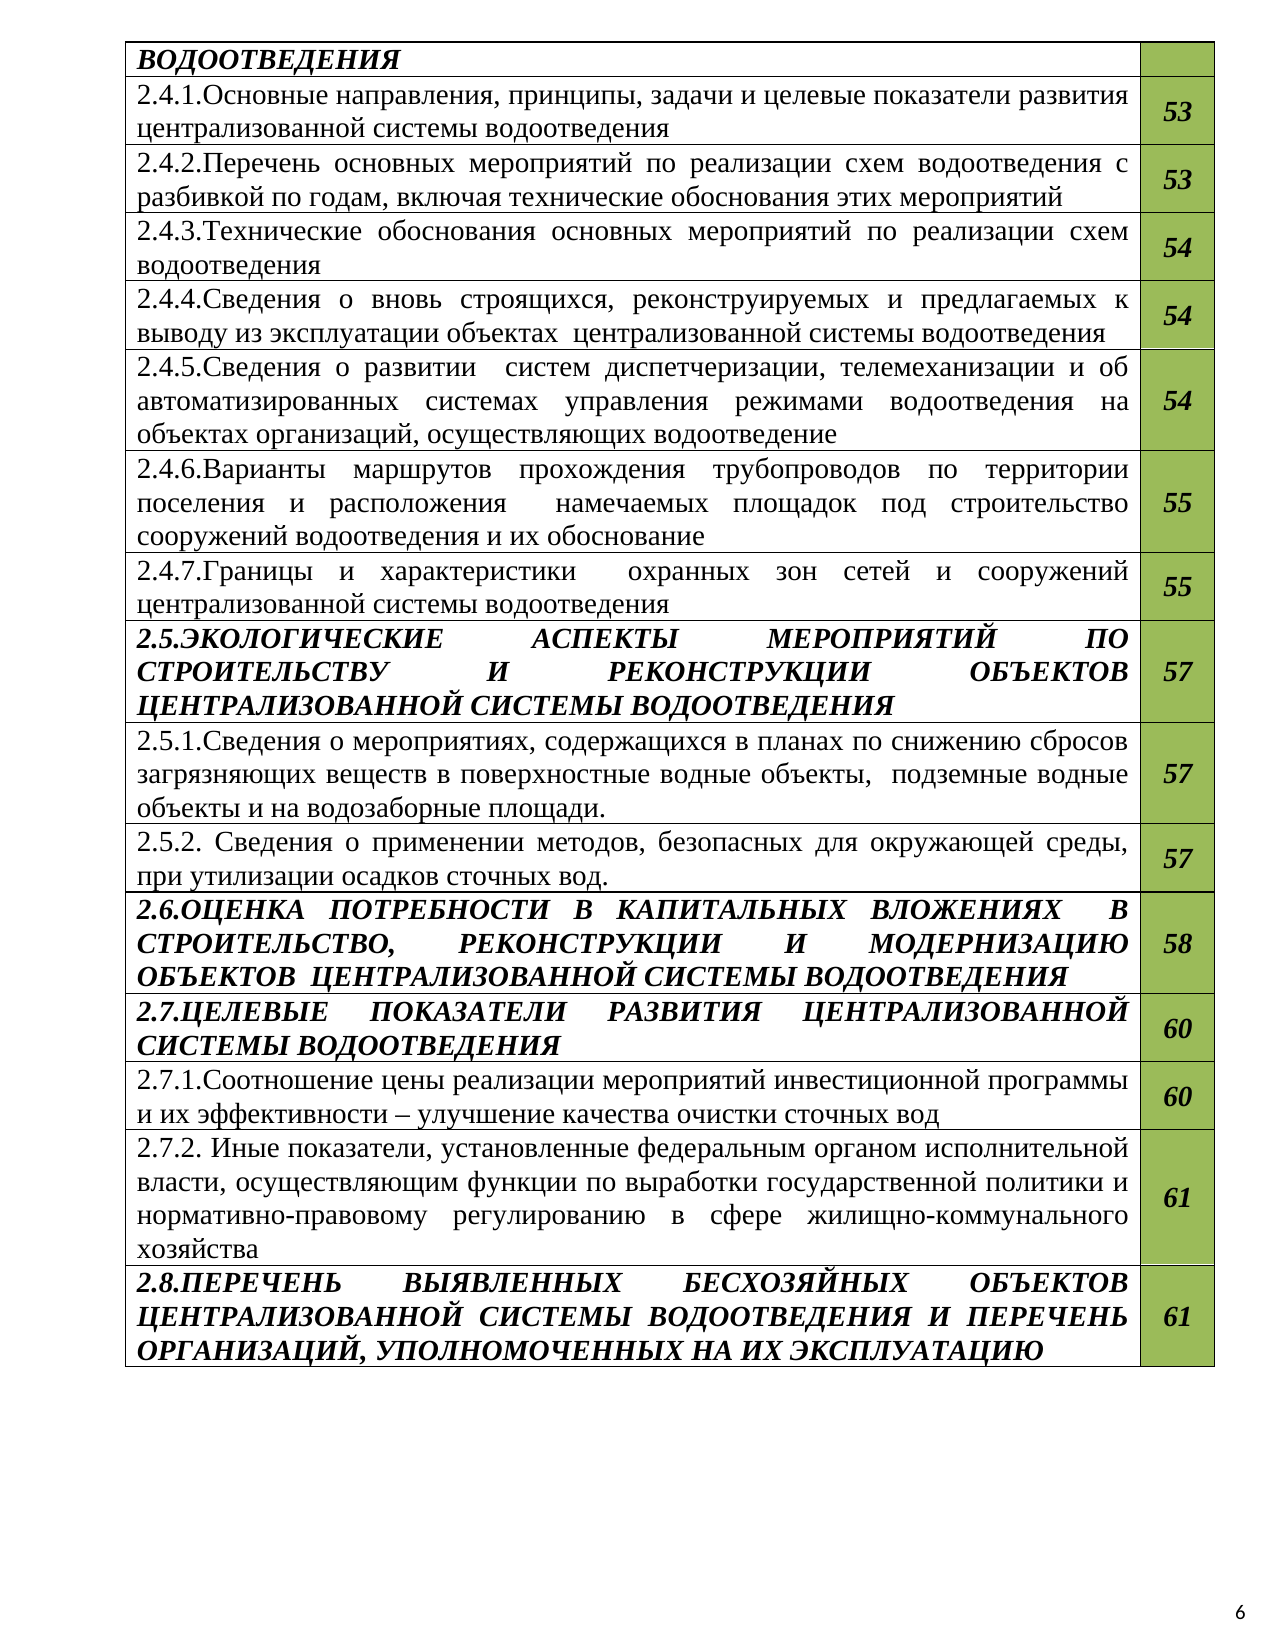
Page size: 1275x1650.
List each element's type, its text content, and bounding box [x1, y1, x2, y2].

table_cell 2.5.1.Сведения о мероприятиях, содержащихся в планах по снижению сбросов загрязняющих веществ в поверхностные водные объекты, подземные водные объекты и на водозаборные площади. [126, 723, 1140, 823]
table_cell 57 [1141, 824, 1214, 891]
table_cell 2.8.ПЕРЕЧЕНЬ ВЫЯВЛЕННЫХ БЕСХОЗЯЙНЫХ ОБЪЕКТОВ ЦЕНТРАЛИЗОВАННОЙ СИСТЕМЫ ВОДООТВЕДЕНИЯ И ПЕРЕЧЕНЬ ОРГАНИЗАЦИЙ, УПОЛНОМОЧЕННЫХ НА ИХ ЭКСПЛУАТАЦИЮ [126, 1266, 1140, 1366]
table_cell 2.4.7.Границы и характеристики охранных зон сетей и сооружений централизованной системы водоотведения [126, 553, 1140, 620]
table_cell 57 [1141, 621, 1214, 722]
table_cell 2.4.4.Сведения о вновь строящихся, реконструируемых и предлагаемых к выводу из эксплуатации объектах централизованной системы водоотведения [126, 281, 1140, 348]
table_cell 2.4.3.Технические обоснования основных мероприятий по реализации схем водоотведения [126, 213, 1140, 280]
table_cell 2.4.2.Перечень основных мероприятий по реализации схем водоотведения с разбивкой по годам, включая технические обоснования этих мероприятий [126, 145, 1140, 212]
table_cell 2.7.ЦЕЛЕВЫЕ ПОКАЗАТЕЛИ РАЗВИТИЯ ЦЕНТРАЛИЗОВАННОЙ СИСТЕМЫ ВОДООТВЕДЕНИЯ [126, 994, 1140, 1061]
table_cell 54 [1141, 213, 1214, 280]
table_cell 61 [1141, 1130, 1214, 1264]
table_cell 53 [1141, 43, 1214, 76]
table_cell 2.4.1.Основные направления, принципы, задачи и целевые показатели развития централизованной системы водоотведения [126, 77, 1140, 144]
table_cell 2.7.1.Соотношение цены реализации мероприятий инвестиционной программы и их эффективности – улучшение качества очистки сточных вод [126, 1062, 1140, 1129]
table_cell 2.4.6.Варианты маршрутов прохождения трубопроводов по территории поселения и расположения намечаемых площадок под строительство сооружений водоотведения и их обоснование [126, 451, 1140, 552]
table_cell 60 [1141, 994, 1214, 1061]
table_cell 54 [1141, 281, 1214, 348]
table_cell 2.5.ЭКОЛОГИЧЕСКИЕ АСПЕКТЫ МЕРОПРИЯТИЙ ПО СТРОИТЕЛЬСТВУ И РЕКОНСТРУКЦИИ ОБЪЕКТОВ ЦЕНТРАЛИЗОВАННОЙ СИСТЕМЫ ВОДООТВЕДЕНИЯ [126, 621, 1140, 722]
table_cell 2.7.2. Иные показатели, установленные федеральным органом исполнительной власти, осуществляющим функции по выработки государственной политики и нормативно-правовому регулированию в сфере жилищно-коммунального хозяйства [126, 1130, 1140, 1264]
table_cell 53 [1141, 145, 1214, 212]
table_cell 2.5.2. Сведения о применении методов, безопасных для окружающей среды, при утилизации осадков сточных вод. [126, 824, 1140, 891]
table_cell 2.6.ОЦЕНКА ПОТРЕБНОСТИ В КАПИТАЛЬНЫХ ВЛОЖЕНИЯХ В СТРОИТЕЛЬСТВО, РЕКОНСТРУКЦИИ И МОДЕРНИЗАЦИЮ ОБЪЕКТОВ ЦЕНТРАЛИЗОВАННОЙ СИСТЕМЫ ВОДООТВЕДЕНИЯ [126, 893, 1140, 993]
table_cell 58 [1141, 893, 1214, 993]
table_cell 2.4.5.Сведения о развитии систем диспетчеризации, телемеханизации и об автоматизированных системах управления режимами водоотведения на объектах организаций, осуществляющих водоотведение [126, 350, 1140, 450]
table_cell 61 [1141, 1266, 1214, 1366]
table_cell 55 [1141, 451, 1214, 552]
table_cell 53 [1141, 77, 1214, 144]
table_cell 54 [1141, 350, 1214, 450]
table_cell 57 [1141, 723, 1214, 823]
table_cell 55 [1141, 553, 1214, 620]
table_cell 60 [1141, 1062, 1214, 1129]
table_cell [126, 43, 1140, 76]
